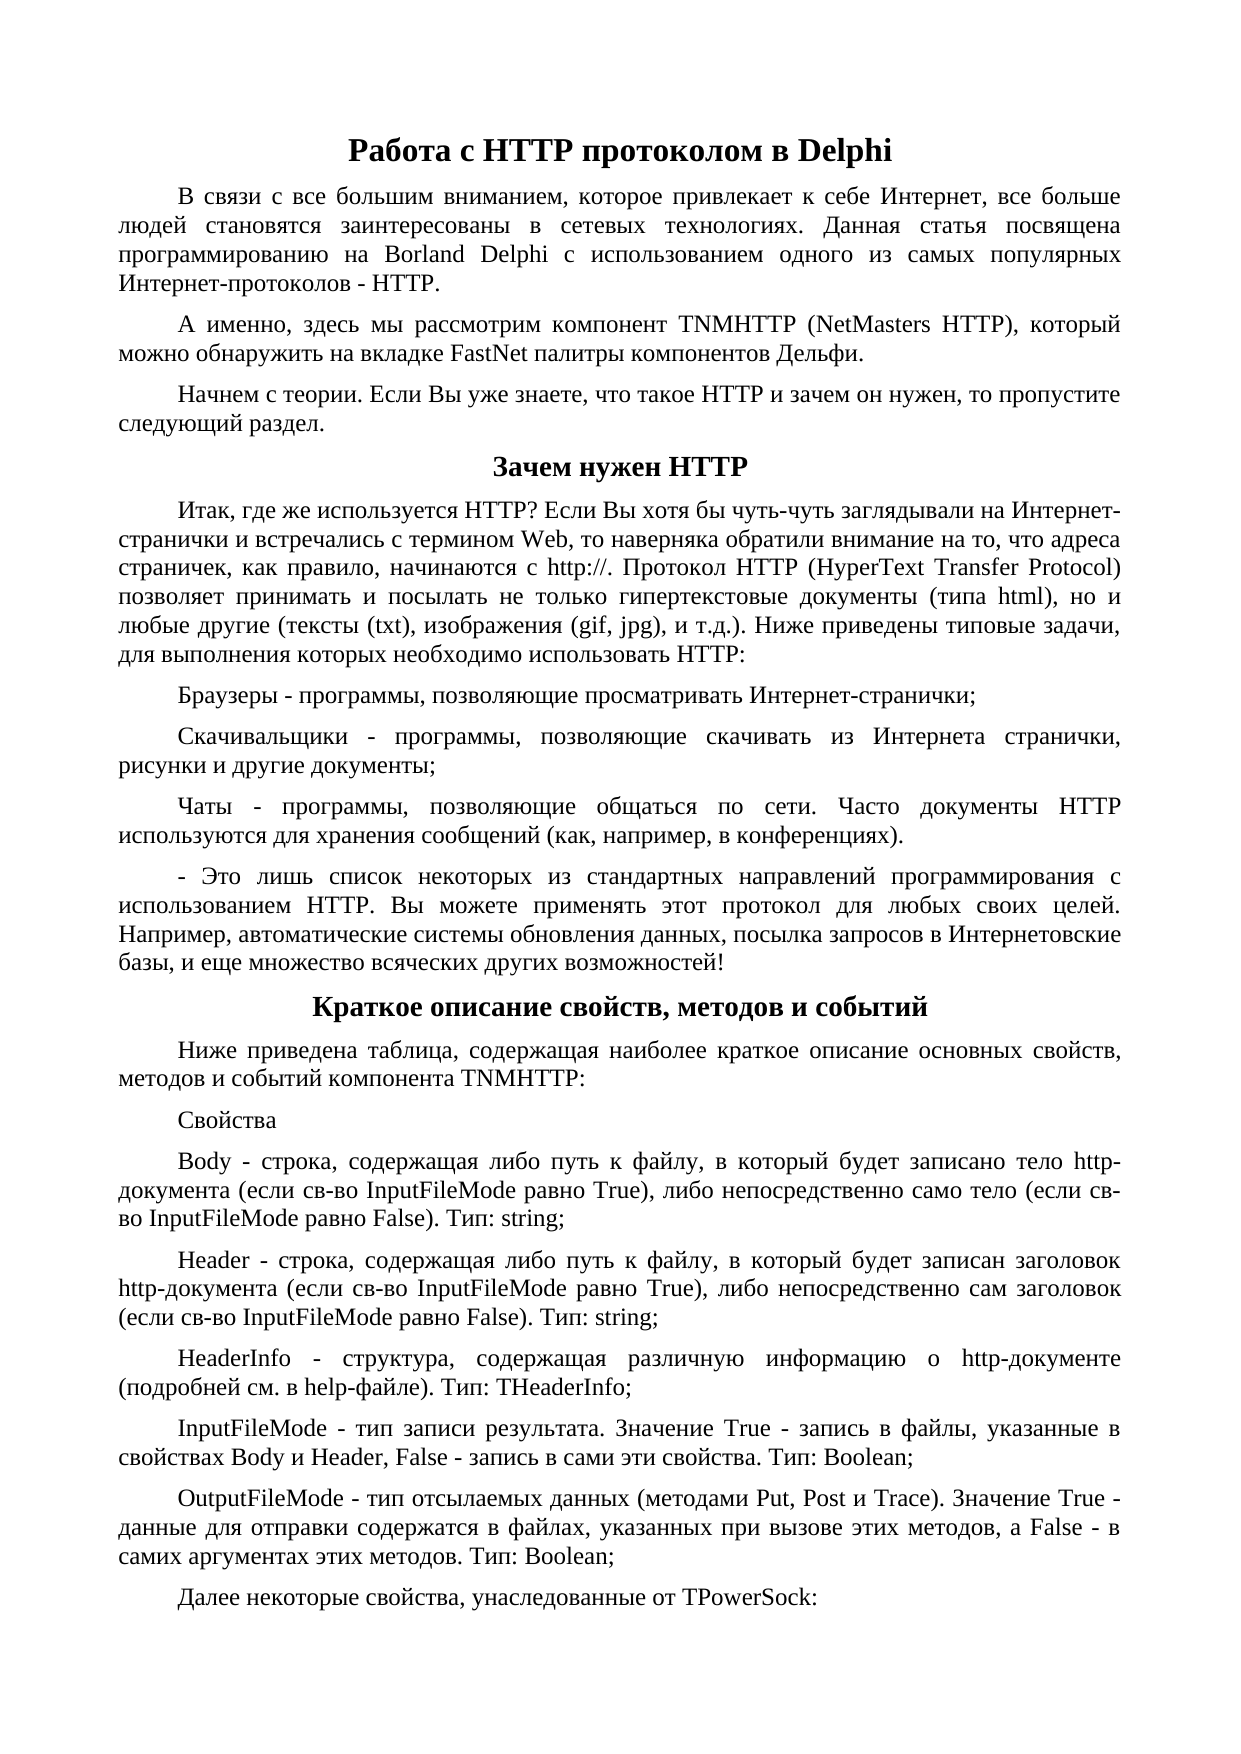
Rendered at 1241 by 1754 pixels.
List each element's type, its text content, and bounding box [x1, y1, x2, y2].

text - Это лишь список некоторых из стандартных направлений программирования с использованием HTTP. Вы можете применять этот протокол для любых своих целей. Например, автоматические системы обновления данных, посылка запросов в Интернетовские базы, и еще множество всяческих других возможностей! [118, 861, 1122, 976]
text Зачем нужен HTTP [118, 449, 1122, 482]
text InputFileMode - тип записи результата. Значение True - запись в файлы, указанные в свойствах Body и Header, False - запись в сами эти свойства. Тип: Boolean; [118, 1413, 1122, 1471]
text Ниже приведена таблица, содержащая наиболее краткое описание основных свойств, методов и событий компонента TNMHTTP: [118, 1035, 1122, 1092]
text Body - строка, содержащая либо путь к файлу, в который будет записано тело http-документа (если св-во InputFileMode равно True), либо непосредственно само тело (если св-во InputFileMode равно False). Тип: string; [118, 1146, 1122, 1232]
text Header - строка, содержащая либо путь к файлу, в который будет записан заголовок http-документа (если св-во InputFileMode равно True), либо непосредственно сам заголовок (если св-во InputFileMode равно False). Тип: string; [118, 1245, 1122, 1331]
text Краткое описание свойств, методов и событий [118, 989, 1122, 1022]
text Начнем с теории. Если Вы уже знаете, что такое HTTP и зачем он нужен, то пропустите следующий раздел. [118, 379, 1122, 436]
text Браузеры - программы, позволяющие просматривать Интернет-странички; [118, 680, 1122, 709]
text Итак, где же используется HTTP? Если Вы хотя бы чуть-чуть заглядывали на Интернет-странички и встречались с термином Web, то наверняка обратили внимание на то, что адреса страничек, как правило, начинаются с http://. Протокол HTTP (HyperText Transfer Protocol) позволяет принимать и посылать не только гипертекстовые документы (типа html), но и любые другие (тексты (txt), изображения (gif, jpg), и т.д.). Ниже приведены типовые задачи, для выполнения которых необходимо использовать HTTP: [118, 495, 1122, 667]
text Работа с HTTP протоколом в Delphi [118, 131, 1122, 169]
text Свойства [118, 1105, 1122, 1133]
text HeaderInfo - структура, содержащая различную информацию о http-документе (подробней см. в help-файле). Тип: THeaderInfo; [118, 1343, 1122, 1401]
text Скачивальщики - программы, позволяющие скачивать из Интернета странички, рисунки и другие документы; [118, 721, 1122, 779]
text OutputFileMode - тип отсылаемых данных (методами Put, Post и Trace). Значение True - данные для отправки содержатся в файлах, указанных при вызове этих методов, а False - в самих аргументах этих методов. Тип: Boolean; [118, 1483, 1122, 1570]
text Чаты - программы, позволяющие общаться по сети. Часто документы HTTP используются для хранения сообщений (как, например, в конференциях). [118, 791, 1122, 849]
text А именно, здесь мы рассмотрим компонент TNMHTTP (NetMasters HTTP), который можно обнаружить на вкладке FastNet палитры компонентов Дельфи. [118, 309, 1122, 366]
text Далее некоторые свойства, унаследованные от TPowerSock: [118, 1582, 1122, 1611]
text В связи с все большим вниманием, которое привлекает к себе Интернет, все больше людей становятся заинтересованы в сетевых технологиях. Данная статья посвящена программированию на Borland Delphi с использованием одного из самых популярных Интернет-протоколов - HTTP. [118, 181, 1122, 296]
